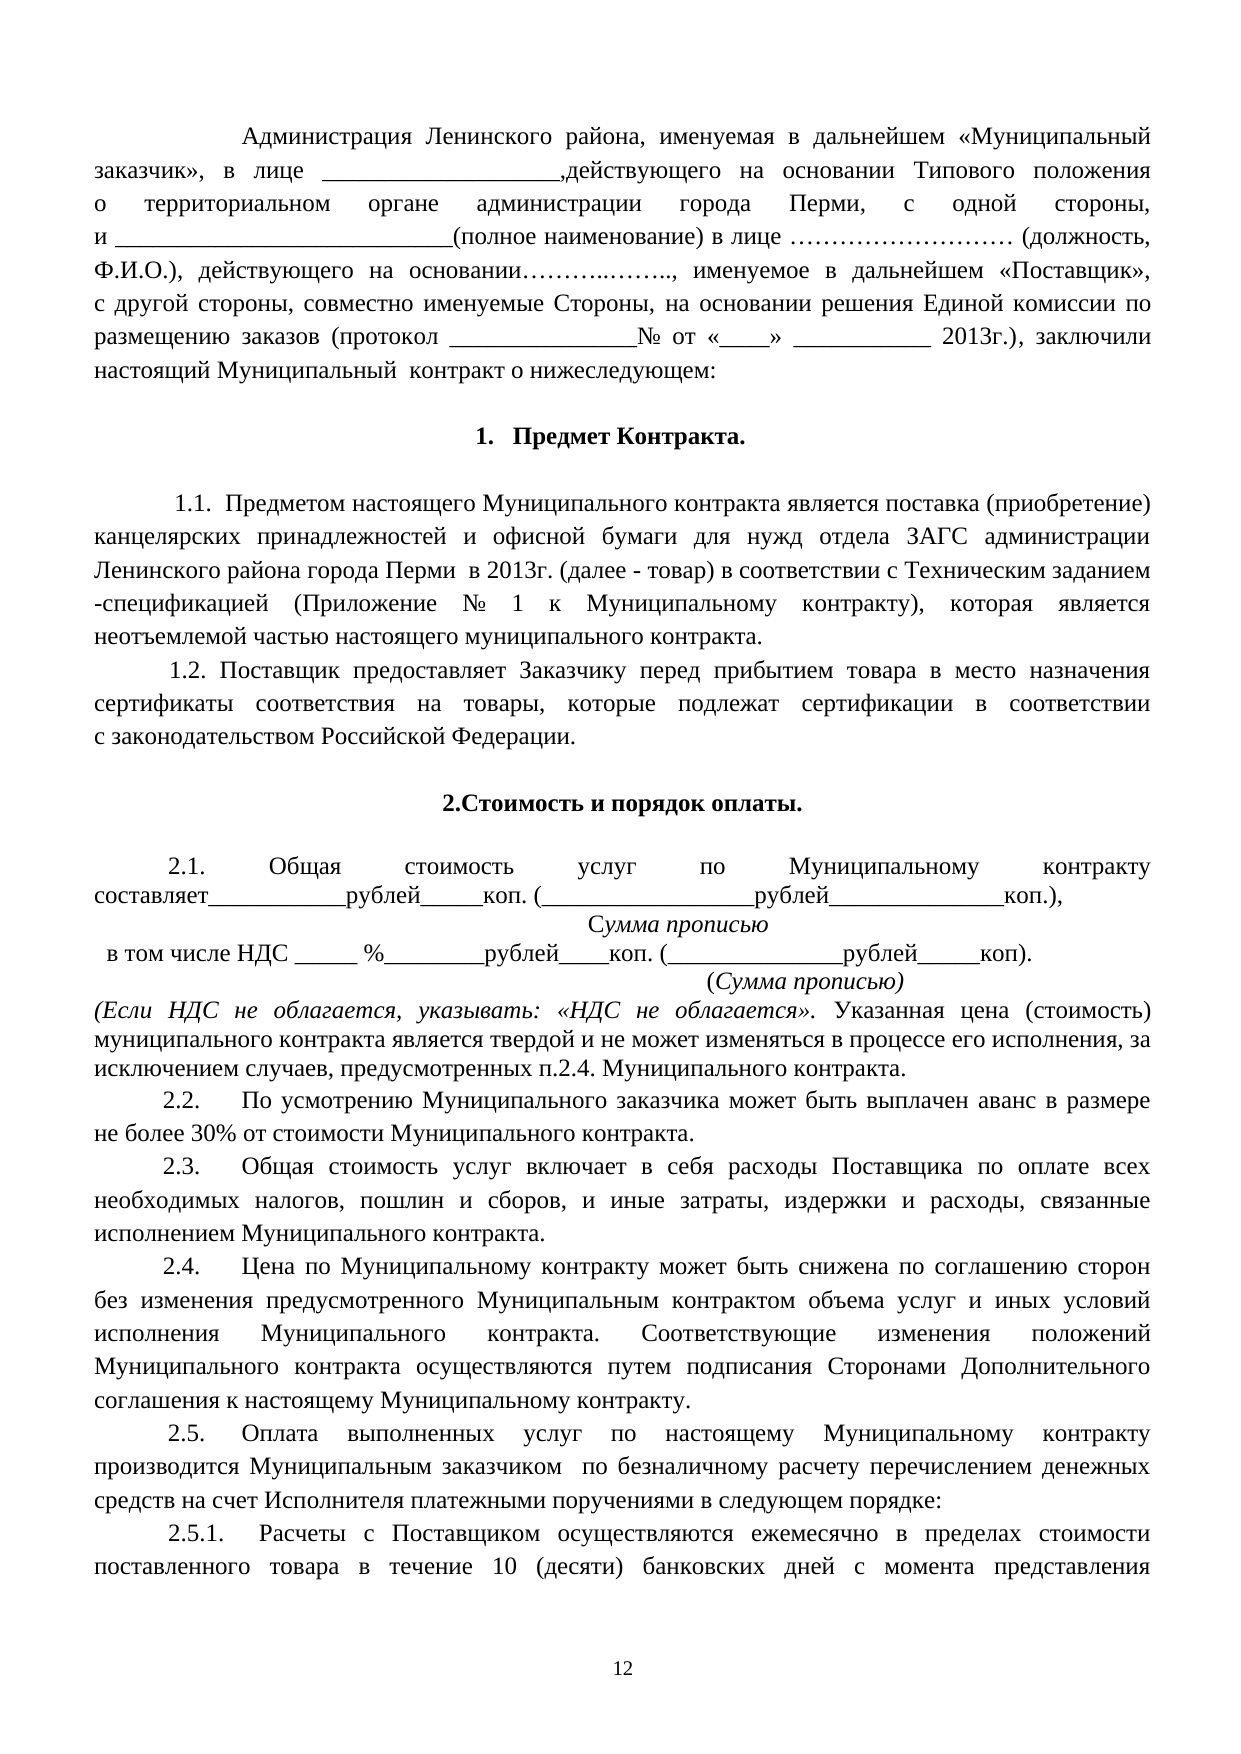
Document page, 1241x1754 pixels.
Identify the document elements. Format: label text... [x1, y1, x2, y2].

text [94, 1515, 1152, 1581]
text 1.1. Предметом настоящего Муниципального контракта является поставка (приобретение) канцелярских принадлежностей и офисной бумаги для нужд отдела ЗАГС администрации Ленинского района города Перми в 2013г. (далее - товар) в соответствии с Техническим заданием -спецификацией (Приложение № 1 к Муниципальному контракту), которая является неотъемлемой частью настоящего муниципального контракта. [94, 485, 1152, 651]
text 2.3. Общая стоимость услуг включает в себя расходы Поставщика по оплате всех необходимых налогов, пошлин и сборов, и иные затраты, издержки и расходы, связанные исполнением Муниципального контракта. [94, 1148, 1152, 1248]
text Администрация Ленинского района, именуемая в дальнейшем «Муниципальный заказчик», в лице ___________________,действующего на основании Типового положения о территориальном органе администрации города Перми, с одной стороны, и ___________________________(полное наименование) в лице ……………………… (должность, Ф.И.О.), действующего на основании………..…….., именуемое в дальнейшем «Поставщик», с другой стороны, совместно именуемые Стороны, на основании решения Единой комиссии по размещению заказов (протокол _______________№ от «____» ___________ 2013г.), заключили настоящий Муниципальный контракт о нижеследующем: [94, 118, 1152, 385]
text 2.1. Общая стоимость услуг по Муниципальному контракту составляет___________рублей_____коп. (_________________рублей______________коп.), [94, 851, 1152, 909]
text 2.Стоимость и порядок оплаты. [94, 785, 1151, 818]
text (Если НДС не облагается, указывать: «НДС не облагается». Указанная цена (стоимость) муниципального контракта является твердой и не может изменяться в процессе его исполнения, за исключением случаев, предусмотренных п.2.4. Муниципального контракта. [94, 995, 1152, 1081]
text (Сумма прописью) [94, 966, 1152, 995]
list Предмет Контракта. [475, 418, 1152, 451]
text 2.2. По усмотрению Муниципального заказчика может быть выплачен аванс в размере не более 30% от стоимости Муниципального контракта. [94, 1081, 1152, 1148]
text Сумма прописью [94, 909, 1152, 938]
text в том числе НДС _____ %________рублей____коп. (______________рублей_____коп). [94, 938, 1152, 966]
text 2.4. Цена по Муниципальному контракту может быть снижена по соглашению сторон без изменения предусмотренного Муниципальным контрактом объема услуг и иных условий исполнения Муниципального контракта. Соответствующие изменения положений Муниципального контракта осуществляются путем подписания Сторонами Дополнительного соглашения к настоящему Муниципальному контракту. [94, 1248, 1152, 1415]
text 1.2. Поставщик предоставляет Заказчику перед прибытием товара в место назначения сертификаты соответствия на товары, которые подлежат сертификации в соответствии с законодательством Российской Федерации. [94, 651, 1152, 751]
text 2.5. Оплата выполненных услуг по настоящему Муниципальному контракту производится Муниципальным заказчиком по безналичному расчету перечислением денежных средств на счет Исполнителя платежными поручениями в следующем порядке: [94, 1415, 1152, 1515]
